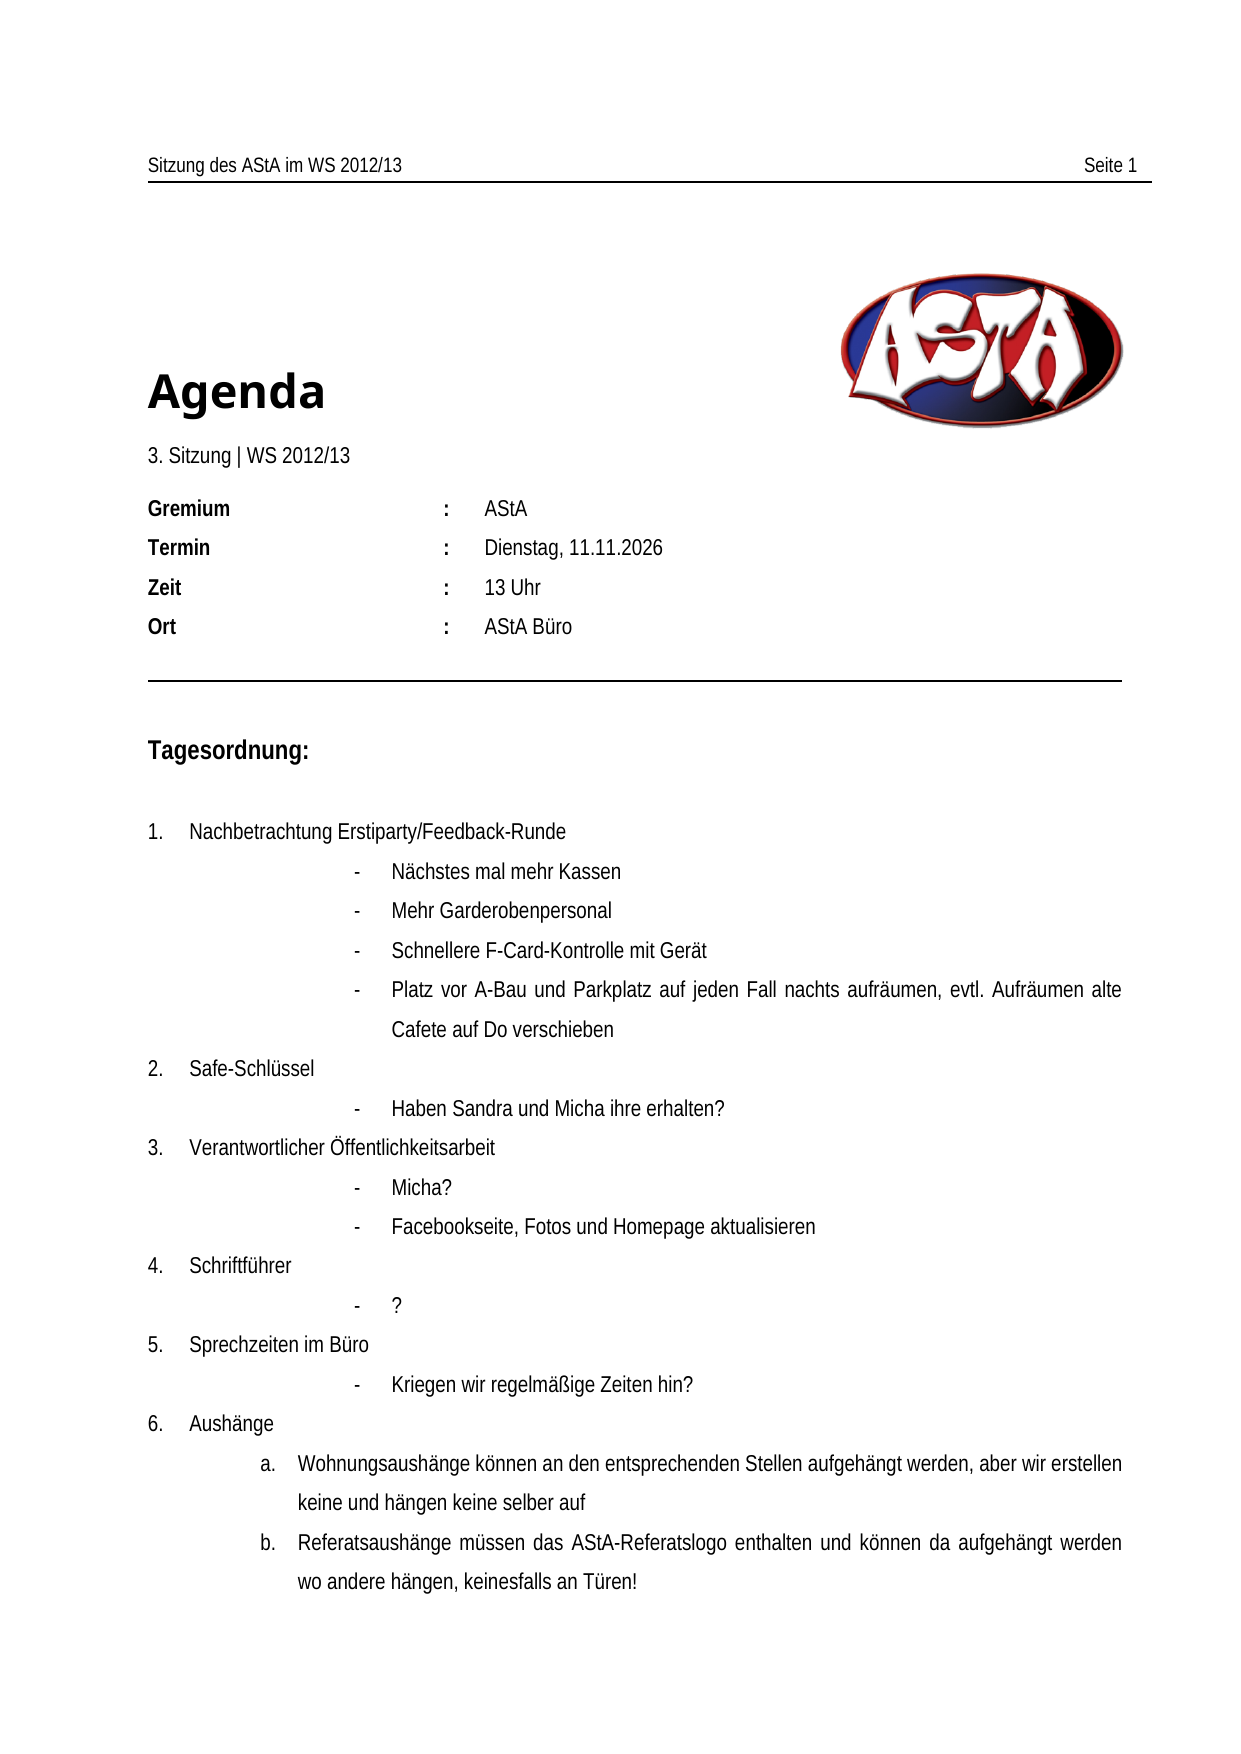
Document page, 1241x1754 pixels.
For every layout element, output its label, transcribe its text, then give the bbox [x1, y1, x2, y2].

list Schriftführer [148, 1252, 1122, 1279]
text 3. Sitzung | WS 2012/13 [148, 442, 1122, 468]
text Ort : AStA Büro [148, 613, 1122, 639]
list Referatsaushänge müssen das AStA-Referatslogo enthalten und können da aufgehängt werden wo andere hängen, keinesfalls an Türen! [260, 1529, 1122, 1595]
list Schnellere F-Card-Kontrolle mit Gerät [354, 937, 1122, 963]
list Nächstes mal mehr Kassen [354, 858, 1122, 884]
list Nachbetrachtung Erstiparty/Feedback-Runde [148, 818, 1122, 844]
text Termin : Dienstag, 16.10.2012 [148, 534, 1122, 560]
list Micha? [354, 1173, 1122, 1200]
list Kriegen wir regelmäßige Zeiten hin? [354, 1371, 1122, 1397]
list Mehr Garderobenpersonal [354, 897, 1122, 923]
list Haben Sandra und Micha ihre erhalten? [354, 1094, 1122, 1121]
text Agenda [148, 359, 833, 423]
list Platz vor A-Bau und Parkplatz auf jeden Fall nachts aufräumen, evtl. Aufräumen alte Cafete auf Do verschieben [354, 976, 1122, 1042]
list Aushänge [148, 1410, 1122, 1437]
picture [833, 259, 1134, 450]
list Safe-Schlüssel [148, 1055, 1122, 1081]
text Zeit : 13 Uhr [148, 573, 1122, 600]
list ? [354, 1292, 1122, 1318]
text Tagesordnung: [148, 734, 1122, 766]
list Verantwortlicher Öffentlichkeitsarbeit [148, 1134, 1122, 1160]
list Wohnungsaushänge können an den entsprechenden Stellen aufgehängt werden, aber wir erstellen keine und hängen keine selber auf [260, 1450, 1122, 1516]
list Sprechzeiten im Büro [148, 1331, 1122, 1358]
text Gremium : AStA [148, 494, 1122, 521]
list Facebookseite, Fotos und Homepage aktualisieren [354, 1213, 1122, 1239]
